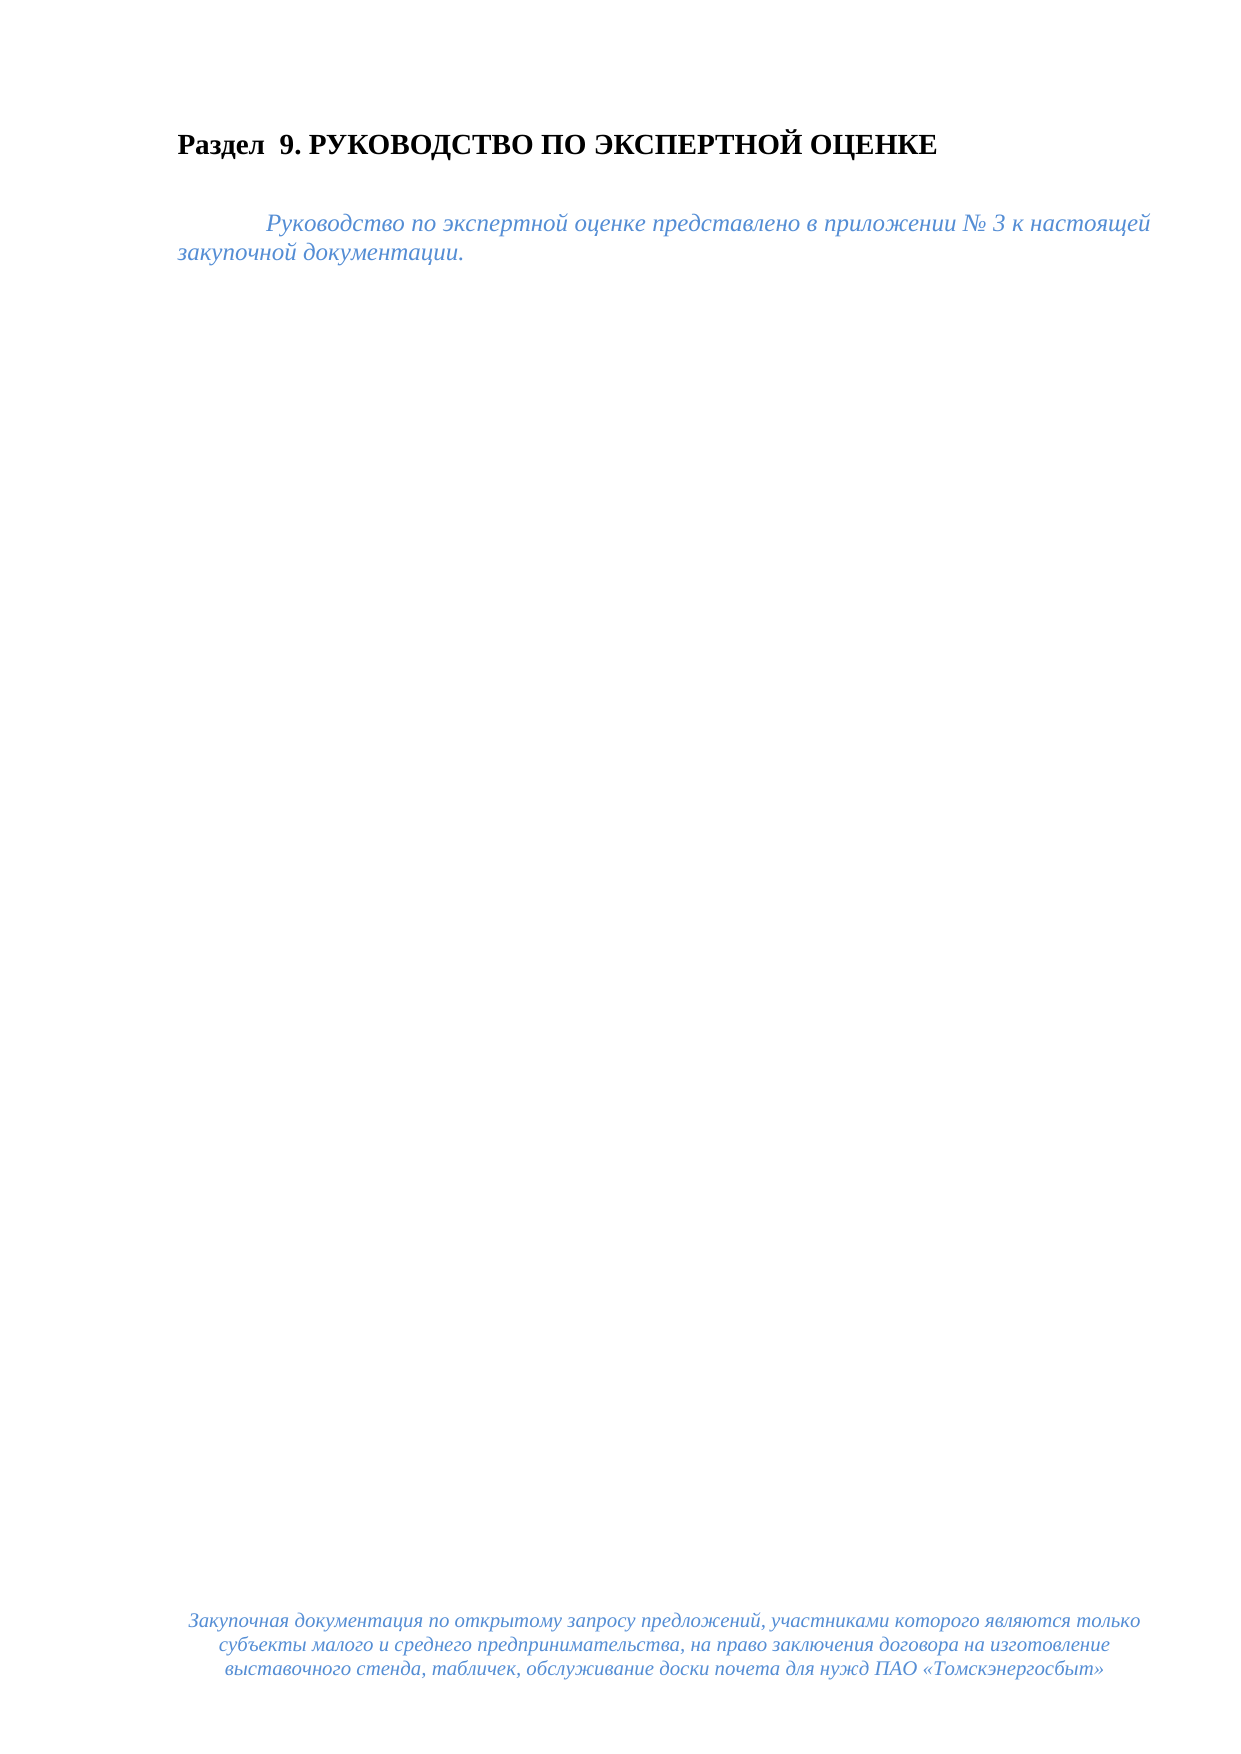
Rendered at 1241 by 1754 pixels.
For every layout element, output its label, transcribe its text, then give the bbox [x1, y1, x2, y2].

text Руководство по экспертной оценке представлено в приложении № 3 к настоящей закупочной документации. [177, 208, 1152, 266]
subtitle Раздел 9. РУКОВОДСТВО ПО ЭКСПЕРТНОЙ ОЦЕНКЕ [177, 127, 1152, 161]
